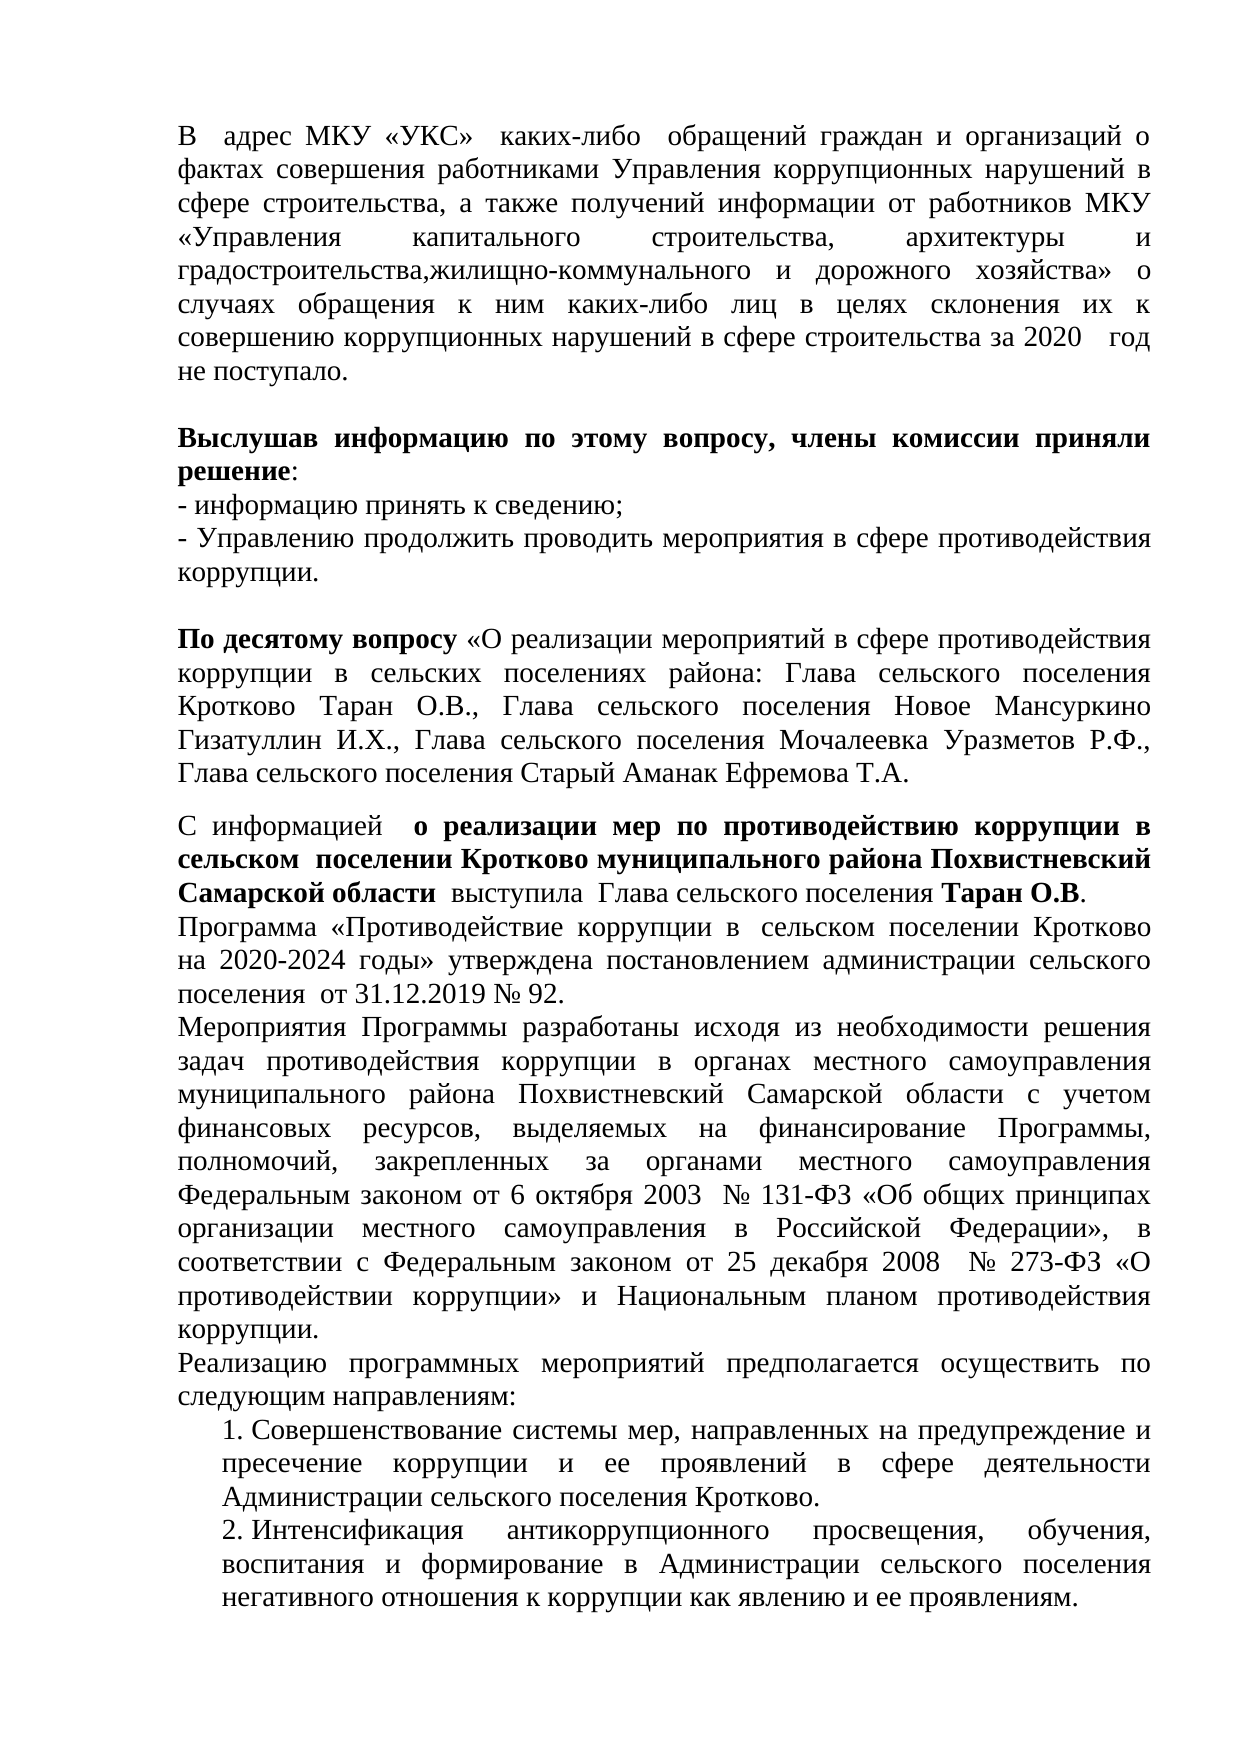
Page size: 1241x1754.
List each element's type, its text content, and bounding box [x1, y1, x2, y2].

text Программа «Противодействие коррупции в сельском поселении Кротково на 2020-2024 годы» утверждена постановлением администрации сельского поселения от 31.12.2019 № 92. [177, 909, 1152, 1009]
text - Управлению продолжить проводить мероприятия в сфере противодействия коррупции. [177, 521, 1152, 588]
list Совершенствование системы мер, направленных на предупреждение и пресечение коррупции и ее проявлений в сфере деятельности Администрации сельского поселения Кротково. [222, 1412, 1152, 1512]
text - информацию принять к сведению; [177, 487, 1152, 521]
text Выслушав информацию по этому вопросу, члены комиссии приняли решение: [177, 420, 1152, 487]
list Интенсификация антикоррупционного просвещения, обучения, воспитания и формирование в Администрации сельского поселения негативного отношения к коррупции как явлению и ее проявлениям. [222, 1512, 1152, 1613]
text В адрес МКУ «УКС» каких-либо обращений граждан и организаций о фактах совершения работниками Управления коррупционных нарушений в сфере строительства, а также получений информации от работников МКУ «Управления капитального строительства, архитектуры и градостроительства,жилищно-коммунального и дорожного хозяйства» о случаях обращения к ним каких-либо лиц в целях склонения их к совершению коррупционных нарушений в сфере строительства за 2020 год не поступало. [177, 118, 1152, 386]
text Мероприятия Программы разработаны исходя из необходимости решения задач противодействия коррупции в органах местного самоуправления муниципального района Похвистневский Самарской области с учетом финансовых ресурсов, выделяемых на финансирование Программы, полномочий, закрепленных за органами местного самоуправления Федеральным законом от 6 октября 2003 № 131-ФЗ «Об общих принципах организации местного самоуправления в Российской Федерации», в соответствии с Федеральным законом от 25 декабря 2008 № 273-ФЗ «О противодействии коррупции» и Национальным планом противодействия коррупции. [177, 1009, 1152, 1345]
text Реализацию программных мероприятий предполагается осуществить по следующим направлениям: [177, 1345, 1152, 1412]
text По десятому вопросу «О реализации мероприятий в сфере противодействия коррупции в сельских поселениях района: Глава сельского поселения Кротково Таран О.В., Глава сельского поселения Новое Мансуркино Гизатуллин И.Х., Глава сельского поселения Мочалеевка Уразметов Р.Ф., Глава сельского поселения Старый Аманак Ефремова Т.А. [177, 621, 1152, 789]
text С информацией о реализации мер по противодействию коррупции в сельском поселении Кротково муниципального района Похвистневский Самарской области выступила Глава сельского поселения Таран О.В. [177, 808, 1152, 909]
